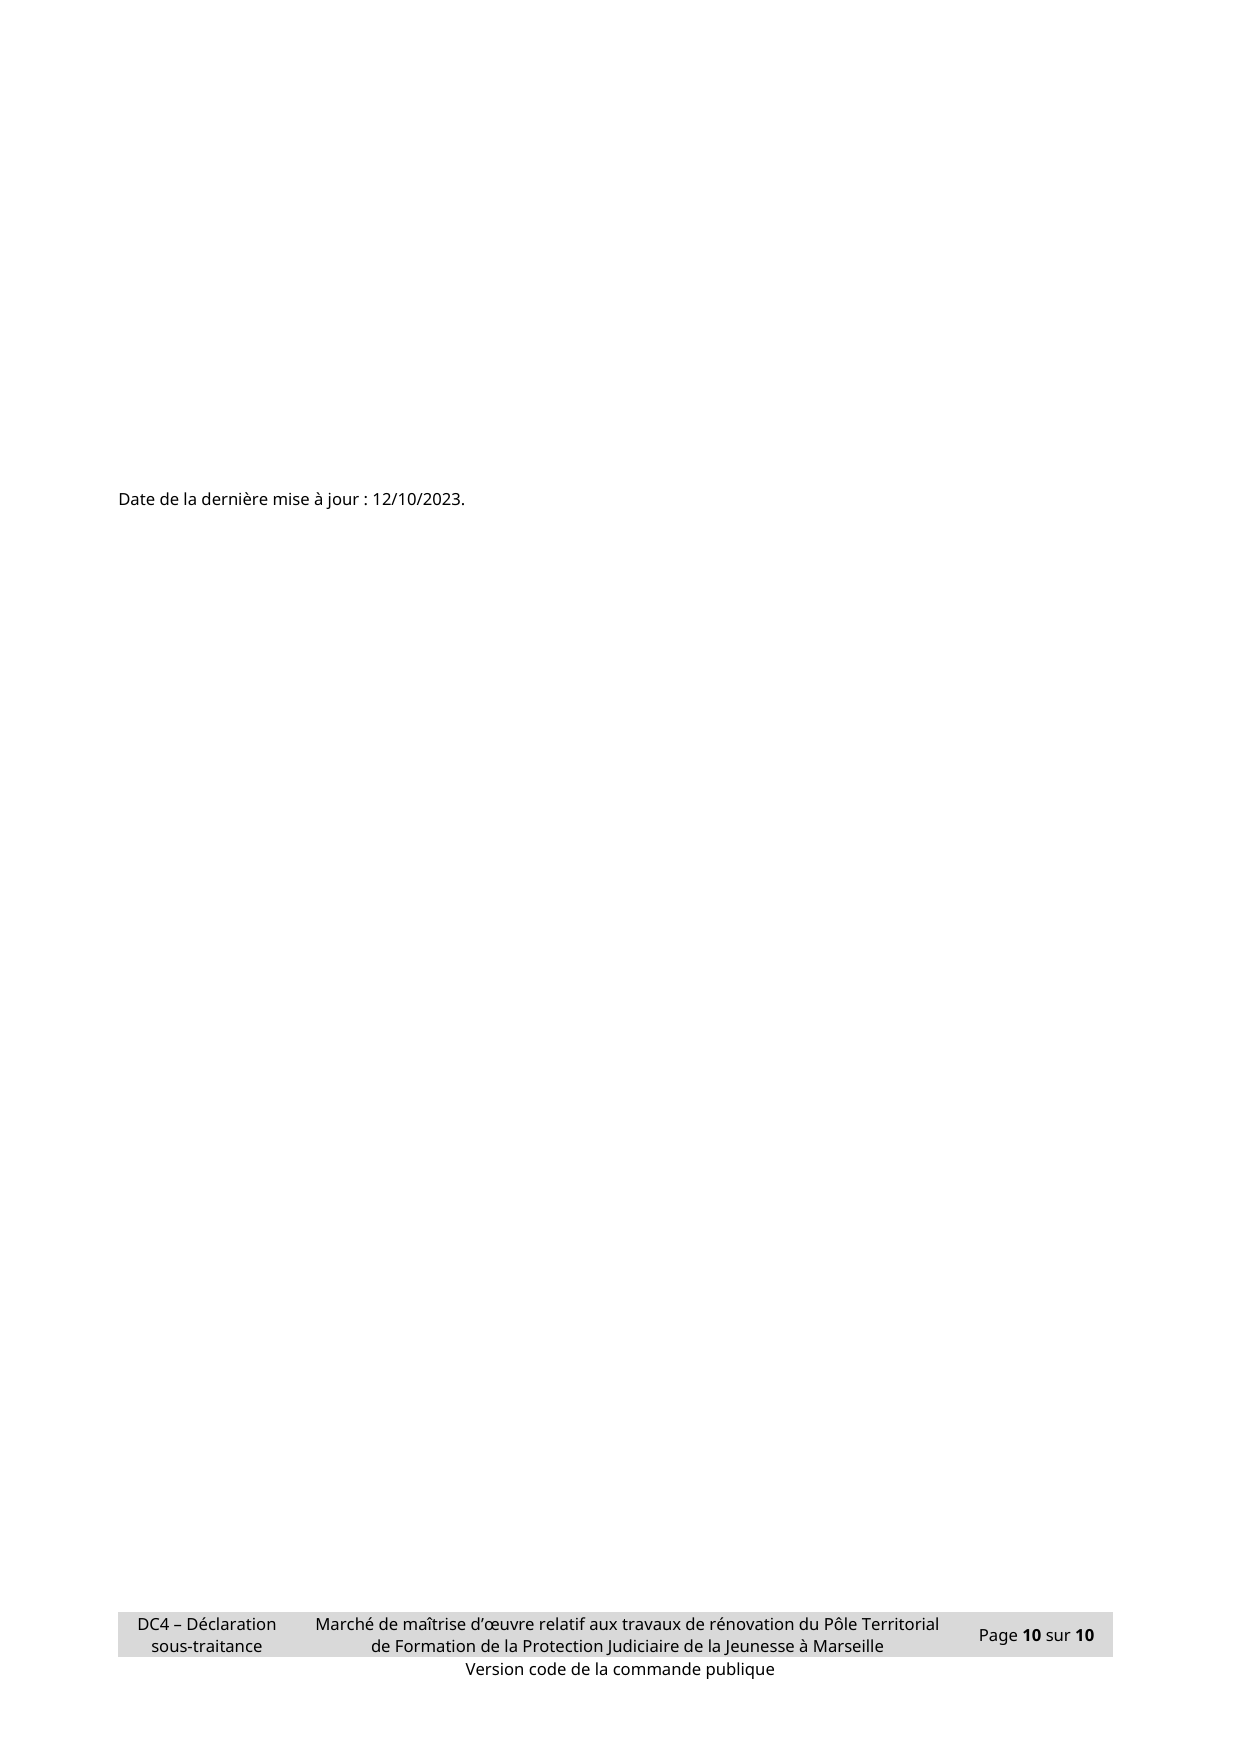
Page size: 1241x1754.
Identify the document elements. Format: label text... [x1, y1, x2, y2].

text Date de la dernière mise à jour : 12/10/2023. [118, 488, 1122, 511]
